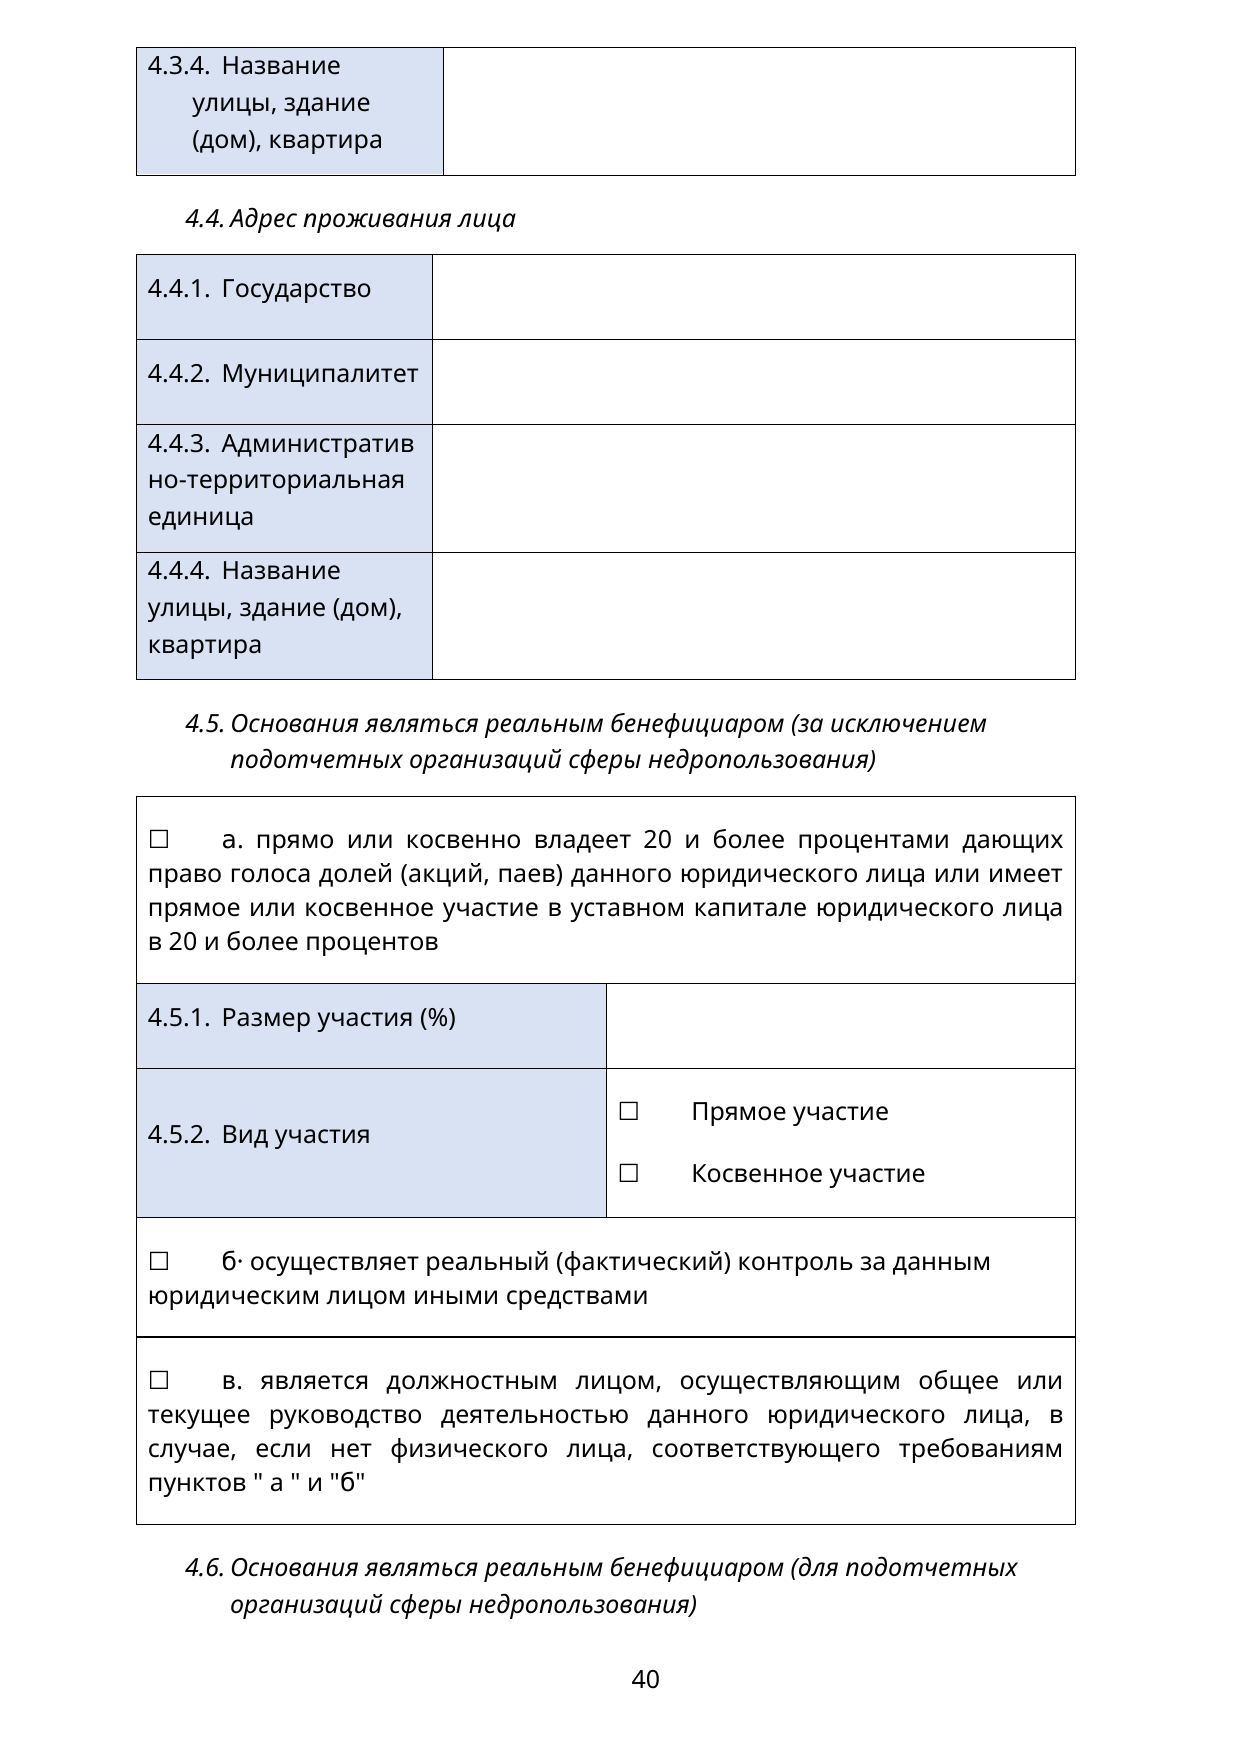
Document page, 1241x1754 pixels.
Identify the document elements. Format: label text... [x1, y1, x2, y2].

list Адрес проживания лица [185, 201, 1144, 234]
table_cell [433, 340, 1075, 424]
table_cell [444, 48, 1075, 174]
list Основания являться реальным бенефициаром (за исключением подотчетных организаций сферы недропользования) [185, 705, 1144, 776]
table_cell Размер участия (%) [137, 984, 606, 1068]
table_header [433, 255, 1075, 339]
table_cell Административно-территориальная единица [137, 425, 432, 552]
table_cell Название улицы, здание (дом), квартира [137, 553, 432, 679]
table_header Государство [137, 255, 432, 339]
table_cell б․ осуществляет реальный (фактический) контроль за данным юридическим лицом иными средствами [137, 1218, 1075, 1336]
table_cell Муниципалитет [137, 340, 432, 424]
table_cell в. является должностным лицом, осуществляющим общее или текущее руководство деятельностью данного юридического лица, в случае, если нет физического лица, соответствующего требованиям пунктов " а " и "б" [137, 1338, 1075, 1524]
table_cell [433, 553, 1075, 679]
table_cell [607, 984, 1075, 1068]
table_cell Название улицы, здание (дом), квартира [137, 48, 443, 174]
list Основания являться реальным бенефициаром (для подотчетных организаций сферы недропользования) [185, 1550, 1144, 1621]
table_header а. прямо или косвенно владеет 20 и более процентами дающих право голоса долей (акций, паев) данного юридического лица или имеет прямое или косвенное участие в уставном капитале юридического лица в 20 и более процентов [137, 797, 1075, 983]
table_cell Прямое участие Косвенное участие [607, 1069, 1075, 1217]
table_cell [433, 425, 1075, 552]
table_cell Вид участия [137, 1069, 606, 1217]
